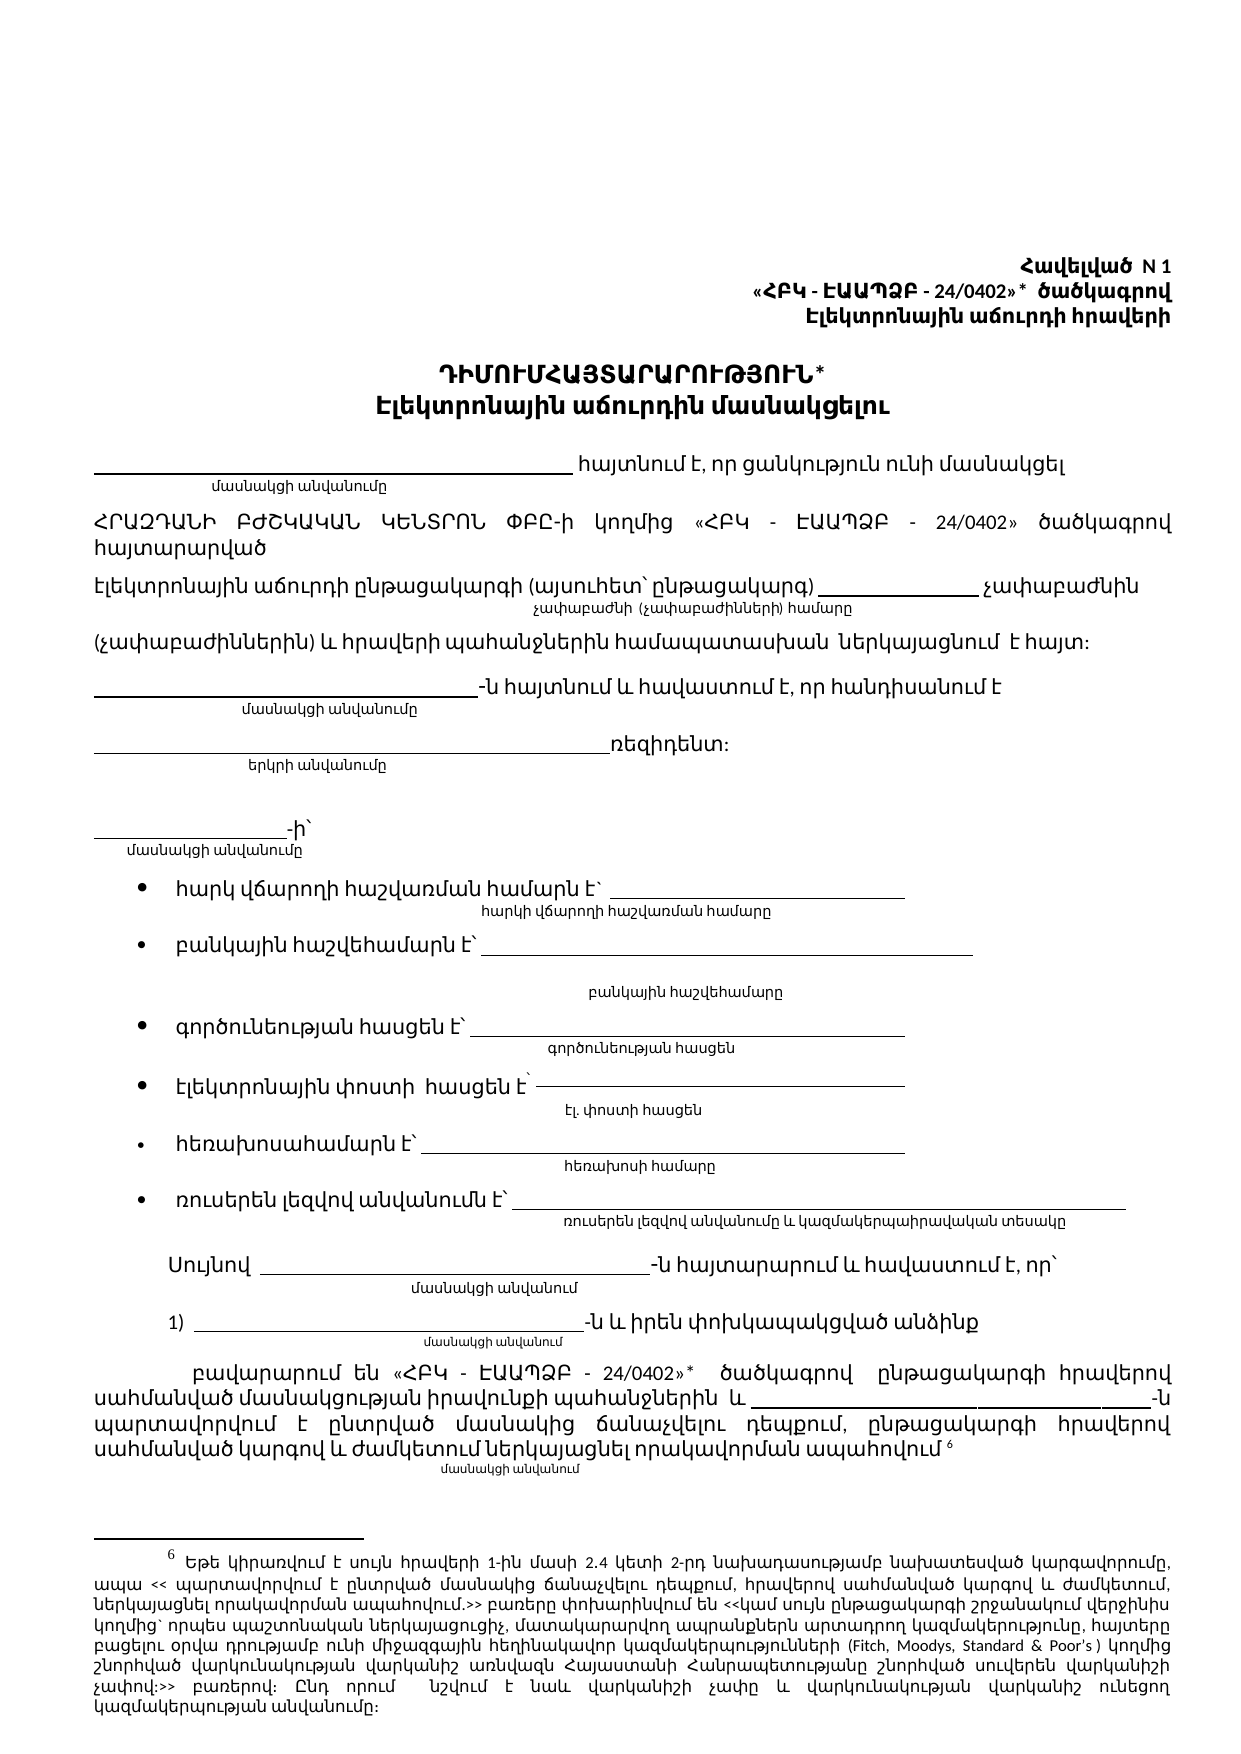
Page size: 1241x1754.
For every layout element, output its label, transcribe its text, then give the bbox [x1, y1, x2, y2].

text «ՀԲԿ - ԷԱԱՊՁԲ - 24/0402»* ծածկագրով [94, 278, 1171, 304]
subtitle Էլեկտրոնային աճուրդին մասնակցելու [94, 390, 1171, 421]
text էլ. փոստի հասցեն [94, 1101, 1171, 1131]
text մասնակցի անվանումը [94, 701, 1171, 731]
text բավարարում են «ՀԲԿ - ԷԱԱՊՁԲ - 24/0402»* ծածկագրով ընթացակարգի հրավերով սահմանված մասնակցության իրավունքի պահանջներին և -ն պարտավորվում է ընտրված մասնակից ճանաչվելու դեպքում, ընթացակարգի հրավերով սահմանված կարգով և ժամկետում ներկայացնել որակավորման ապահովում [94, 1360, 1171, 1462]
text Հավելված N 1 [94, 253, 1171, 278]
text հայտնում է, որ ցանկություն ունի մասնակցել [94, 451, 1171, 477]
text բանկային հաշվեհամարը [94, 983, 1171, 1014]
text 1) -ն և իրեն փոխկապակցված անձինք [94, 1309, 1171, 1335]
text ՀՐԱԶԴԱՆԻ ԲԺՇԿԱԿԱՆ ԿԵՆՏՐՈՆ ՓԲԸ-ի կողմից «ՀԲԿ - ԷԱԱՊՁԲ - 24/0402» ծածկագրով հայտարարված [94, 507, 1171, 561]
text Սույնով -ն հայտարարում և հավաստում է, որ՝ [94, 1248, 1171, 1279]
text հեռախոսի համարը [462, 1157, 1171, 1187]
list բանկային հաշվեհամարն է՝ [138, 933, 1171, 983]
text ռեզիդենտ: [94, 731, 1171, 756]
text -ն հայտնում և հավաստում է, որ հանդիսանում է [94, 670, 1171, 701]
text չափաբաժնի (չափաբաժինների) համարը [94, 599, 1171, 629]
text ԴԻՄՈՒՄՀԱՅՏԱՐԱՐՈՒԹՅՈՒՆ* [94, 360, 1171, 390]
list էլեկտրոնային փոստի հասցեն է՝ [138, 1070, 1171, 1101]
text մասնակցի անվանումը [94, 841, 1171, 872]
text ռուսերեն լեզվով անվանումը և կազմակերպաիրավական տեսակը [94, 1213, 1171, 1243]
list հարկ վճարողի հաշվառման համարն է` [138, 872, 1171, 902]
text մասնակցի անվանում [94, 1462, 1171, 1487]
text Էլեկտրոնային աճուրդի հրավերի [94, 304, 1171, 329]
text գործունեության հասցեն [94, 1040, 1171, 1070]
text էլեկտրոնային աճուրդի ընթացակարգի (այսուհետ՝ ընթացակարգ) չափաբաժնին [94, 573, 1171, 599]
text հարկի վճարողի հաշվառման համարը [94, 902, 1171, 933]
text մասնակցի անվանումը [94, 477, 1171, 507]
text (չափաբաժիններին) և հրավերի պահանջներին համապատասխան ներկայացնում է հայտ: [94, 629, 1171, 655]
text մասնակցի անվանում [94, 1279, 1171, 1309]
text -ի՝ [94, 816, 1171, 841]
text երկրի անվանումը [94, 756, 1171, 787]
text մասնակցի անվանում [94, 1335, 1171, 1360]
list հեռախոսահամարն է՝ [138, 1131, 1171, 1157]
list գործունեության հասցեն է՝ [138, 1014, 1171, 1040]
list ռուսերեն լեզվով անվանումն է՝ [138, 1187, 1171, 1213]
